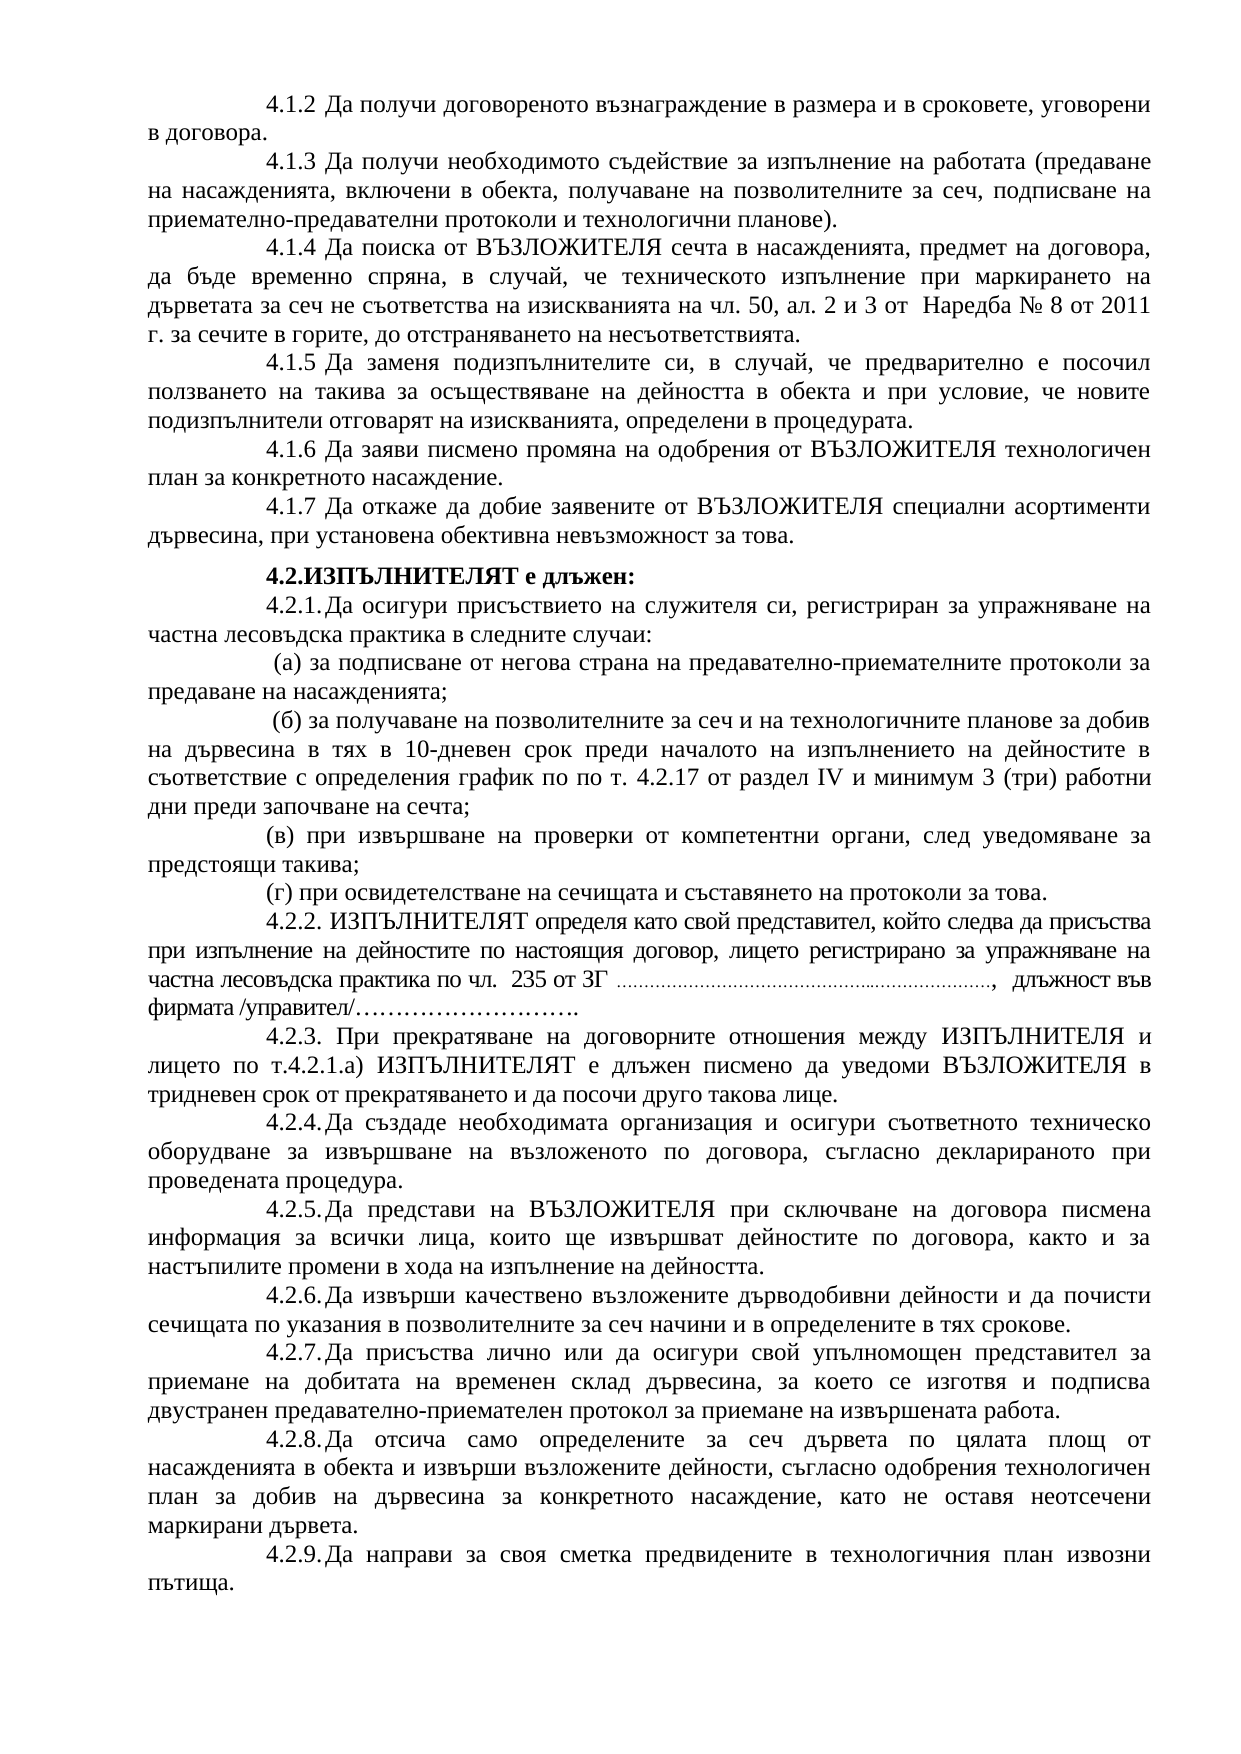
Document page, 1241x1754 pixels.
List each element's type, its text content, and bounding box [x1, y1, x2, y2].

list Да извърши качествено възложените дърводобивни дейности и да почисти сечищата по указания в позволителните за сеч начини и в определените в тях срокове. [148, 1280, 1152, 1337]
text (в) при извършване на проверки от компетентни органи, след уведомяване за предстоящи такива; [148, 820, 1152, 877]
list Да получи договореното възнаграждение в размера и в сроковете, уговорени в договора. [148, 89, 1152, 146]
text 4.2.3. При прекратяване на договорните отношения между ИЗПЪЛНИТЕЛЯ и лицето по т.4.2.1.а) ИЗПЪЛНИТЕЛЯТ е длъжен писмено да уведоми ВЪЗЛОЖИТЕЛЯ в тридневен срок от прекратяването и да посочи друго такова лице. [148, 1021, 1152, 1107]
list Да поиска от ВЪЗЛОЖИТЕЛЯ сечта в насажденията, предмет на договора, да бъде временно спряна, в случай, че техническото изпълнение при маркирането на дърветата за сеч не съответства на изискванията на чл. 50, ал. 2 и 3 от Наредба № 8 от . за сечите в горите, до отстраняването на несъответствията. [148, 232, 1152, 347]
list Да отсича само определените за сеч дървета по цялата площ от насажденията в обекта и извърши възложените дейности, съгласно одобрения технологичен план за добив на дървесина за конкретното насаждение, като не оставя неотсечени маркирани дървета. [148, 1424, 1152, 1539]
list Да създаде необходимата организация и осигури съответното техническо оборудване за извършване на възложеното по договора, съгласно декларираното при проведената процедура. [148, 1107, 1152, 1194]
text (б) за получаване на позволителните за сеч и на технологичните планове за добив на дървесина в тях в 10-дневен срок преди началото на изпълнението на дейностите в съответствие с определения график по по т. 4.2.17 от раздел ІV и минимум 3 (три) работни дни преди започване на сечта; [148, 705, 1152, 820]
list Да откаже да добие заявените от ВЪЗЛОЖИТЕЛЯ специални асортименти дървесина, при установена обективна невъзможност за това. [148, 491, 1152, 549]
list Да представи на ВЪЗЛОЖИТЕЛЯ при сключване на договора писмена информация за всички лица, които ще извършват дейностите по договора, както и за настъпилите промени в хода на изпълнение на дейността. [148, 1194, 1152, 1280]
list Да заменя подизпълнителите си, в случай, че предварително е посочил ползването на такива за осъществяване на дейността в обекта и при условие, че новите подизпълнители отговарят на изискванията, определени в процедурата. [148, 347, 1152, 434]
list Да присъства лично или да осигури свой упълномощен представител за приемане на добитата на временен склад дървесина, за което се изготвя и подписва двустранен предавателно-приемателен протокол за приемане на извършената работа. [148, 1337, 1152, 1424]
list Да получи необходимото съдействие за изпълнение на работата (предаване на насажденията, включени в обекта, получаване на позволителните за сеч, подписване на приемателно-предавателни протоколи и технологични планове). [148, 146, 1152, 232]
text (г) при освидетелстване на сечищата и съставянето на протоколи за това. [148, 877, 1152, 906]
text (a) за подписване от негова страна на предавателно-приемателните протоколи за предаване на насажденията; [148, 647, 1152, 705]
text 4.2.ИЗПЪЛНИТЕЛЯТ е длъжен: [148, 561, 1152, 590]
text 4.2.2. ИЗПЪЛНИТЕЛЯТ определя като свой представител, който следва да присъства при изпълнение на дейностите по настоящия договор, лицето регистрирано за упражняване на частна лесовъдска практика по чл. 235 от ЗГ ………………………………………..…………………, длъжност във фирмата /управител/………………………. [148, 906, 1152, 1021]
list Да заяви писмено промяна на одобрения от ВЪЗЛОЖИТЕЛЯ технологичен план за конкретното насаждение. [148, 434, 1152, 491]
list Да осигури присъствието на служителя си, регистриран за упражняване на частна лесовъдска практика в следните случаи: [148, 590, 1152, 647]
list Да направи за своя сметка предвидените в технологичния план извозни пътища. [148, 1539, 1152, 1596]
